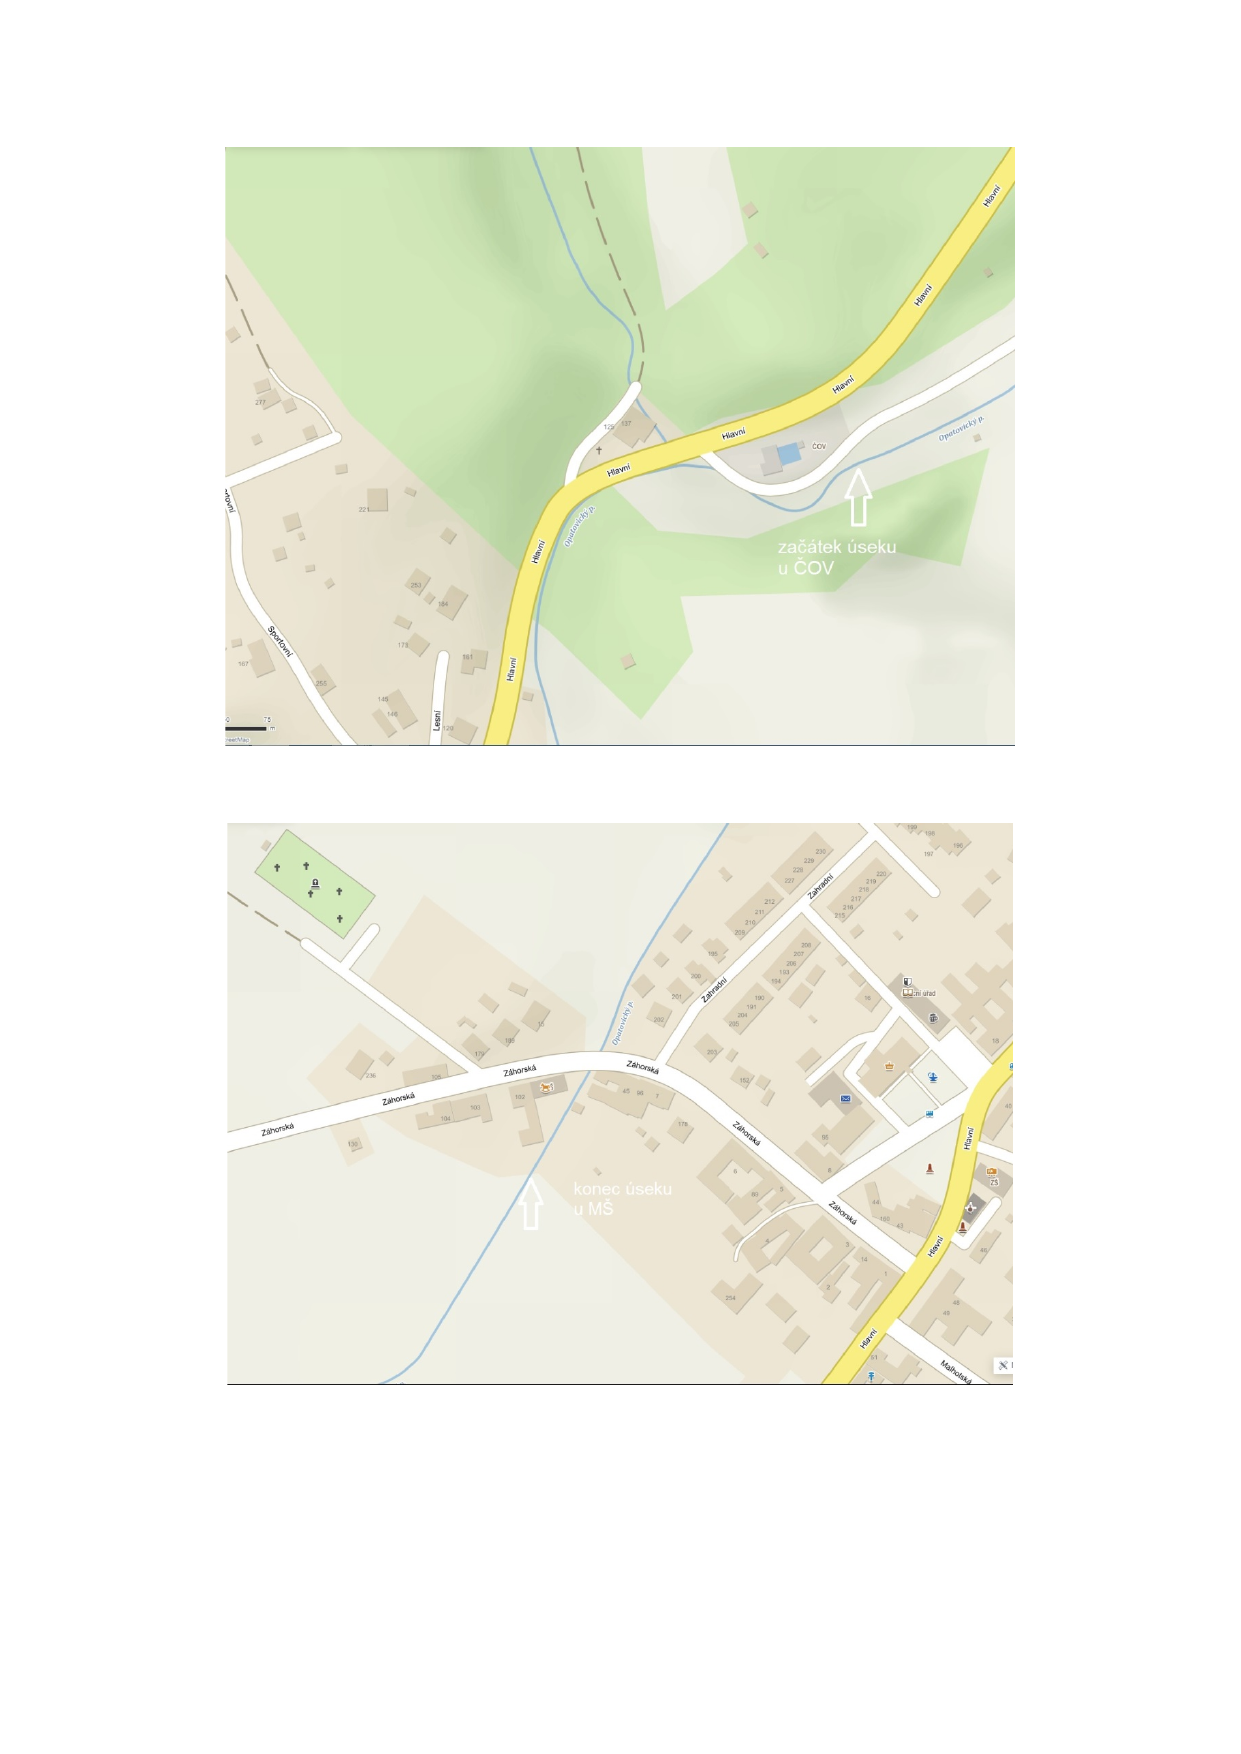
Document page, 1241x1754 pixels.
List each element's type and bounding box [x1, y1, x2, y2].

picture [225, 147, 1015, 746]
picture [227, 823, 1013, 1385]
